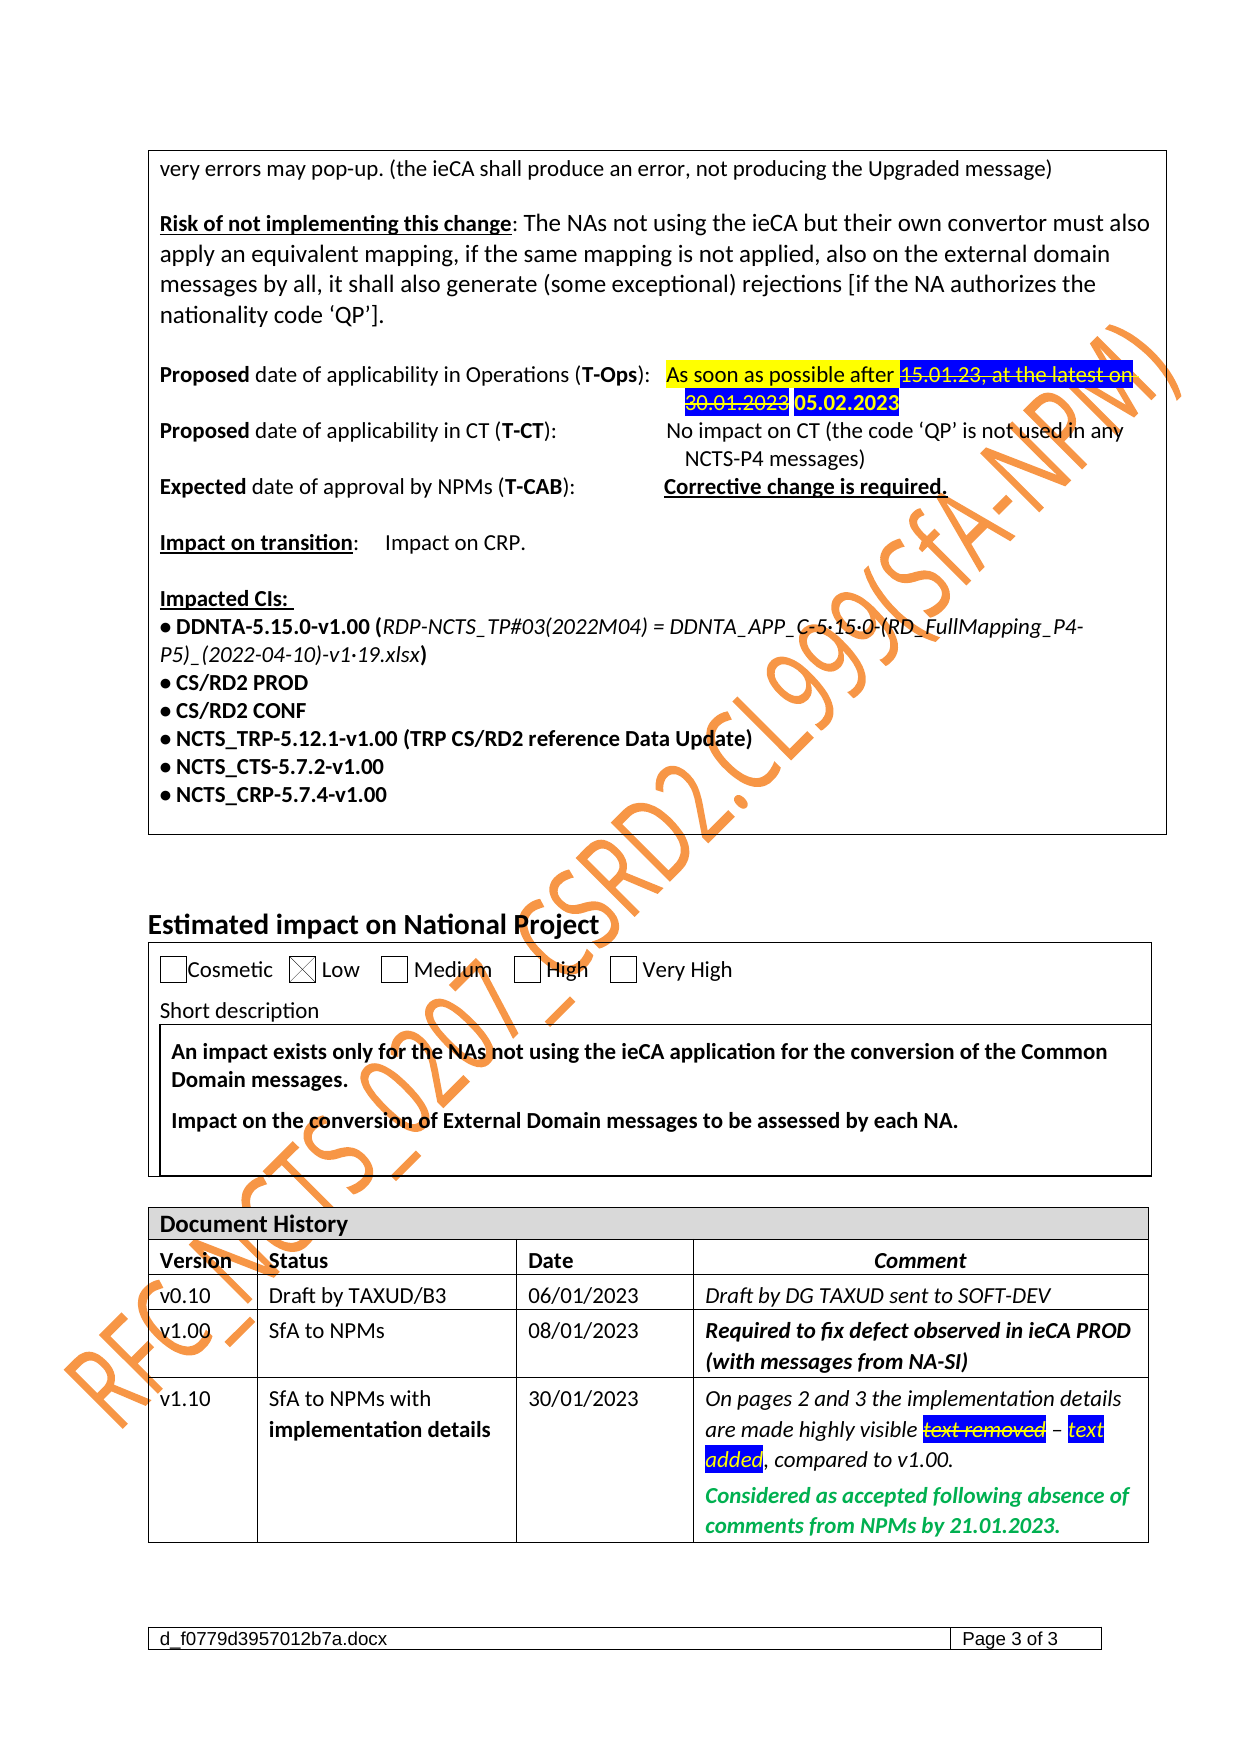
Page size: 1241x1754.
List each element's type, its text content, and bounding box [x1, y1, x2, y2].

table_cell SfA to NPMs with implementation details [258, 1378, 516, 1542]
table_cell 06/01/2023 [517, 1275, 693, 1309]
table_cell 08/01/2023 [517, 1310, 693, 1377]
table_cell Draft by TAXUD/B3 [258, 1275, 516, 1309]
table_cell Version [149, 1240, 257, 1274]
table_cell v1.00 [149, 1310, 257, 1377]
table_cell On pages 2 and 3 the implementation details are made highly visible text removed – text added, compared to v1.00. Considered as accepted following absence of comments from NPMs by 21.01.2023. [694, 1378, 1148, 1542]
table_header Cosmetic Low Medium High Very High Short description [149, 943, 1151, 1176]
table_header Document History [149, 1208, 1148, 1239]
table_cell v1.10 [149, 1378, 257, 1542]
table_cell Status [258, 1240, 516, 1274]
table_cell 30/01/2023 [517, 1378, 693, 1542]
table_cell Required to fix defect observed in ieCA PROD (with messages from NA-SI) [694, 1310, 1148, 1377]
table_cell SfA to NPMs [258, 1310, 516, 1377]
table_cell Draft by DG TAXUD sent to SOFT-DEV [694, 1275, 1148, 1309]
table_cell Date [517, 1240, 693, 1274]
table_cell Comment [694, 1240, 1148, 1274]
table_cell v0.10 [149, 1275, 257, 1309]
text Estimated impact on National Project [148, 906, 1102, 942]
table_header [149, 151, 1166, 834]
